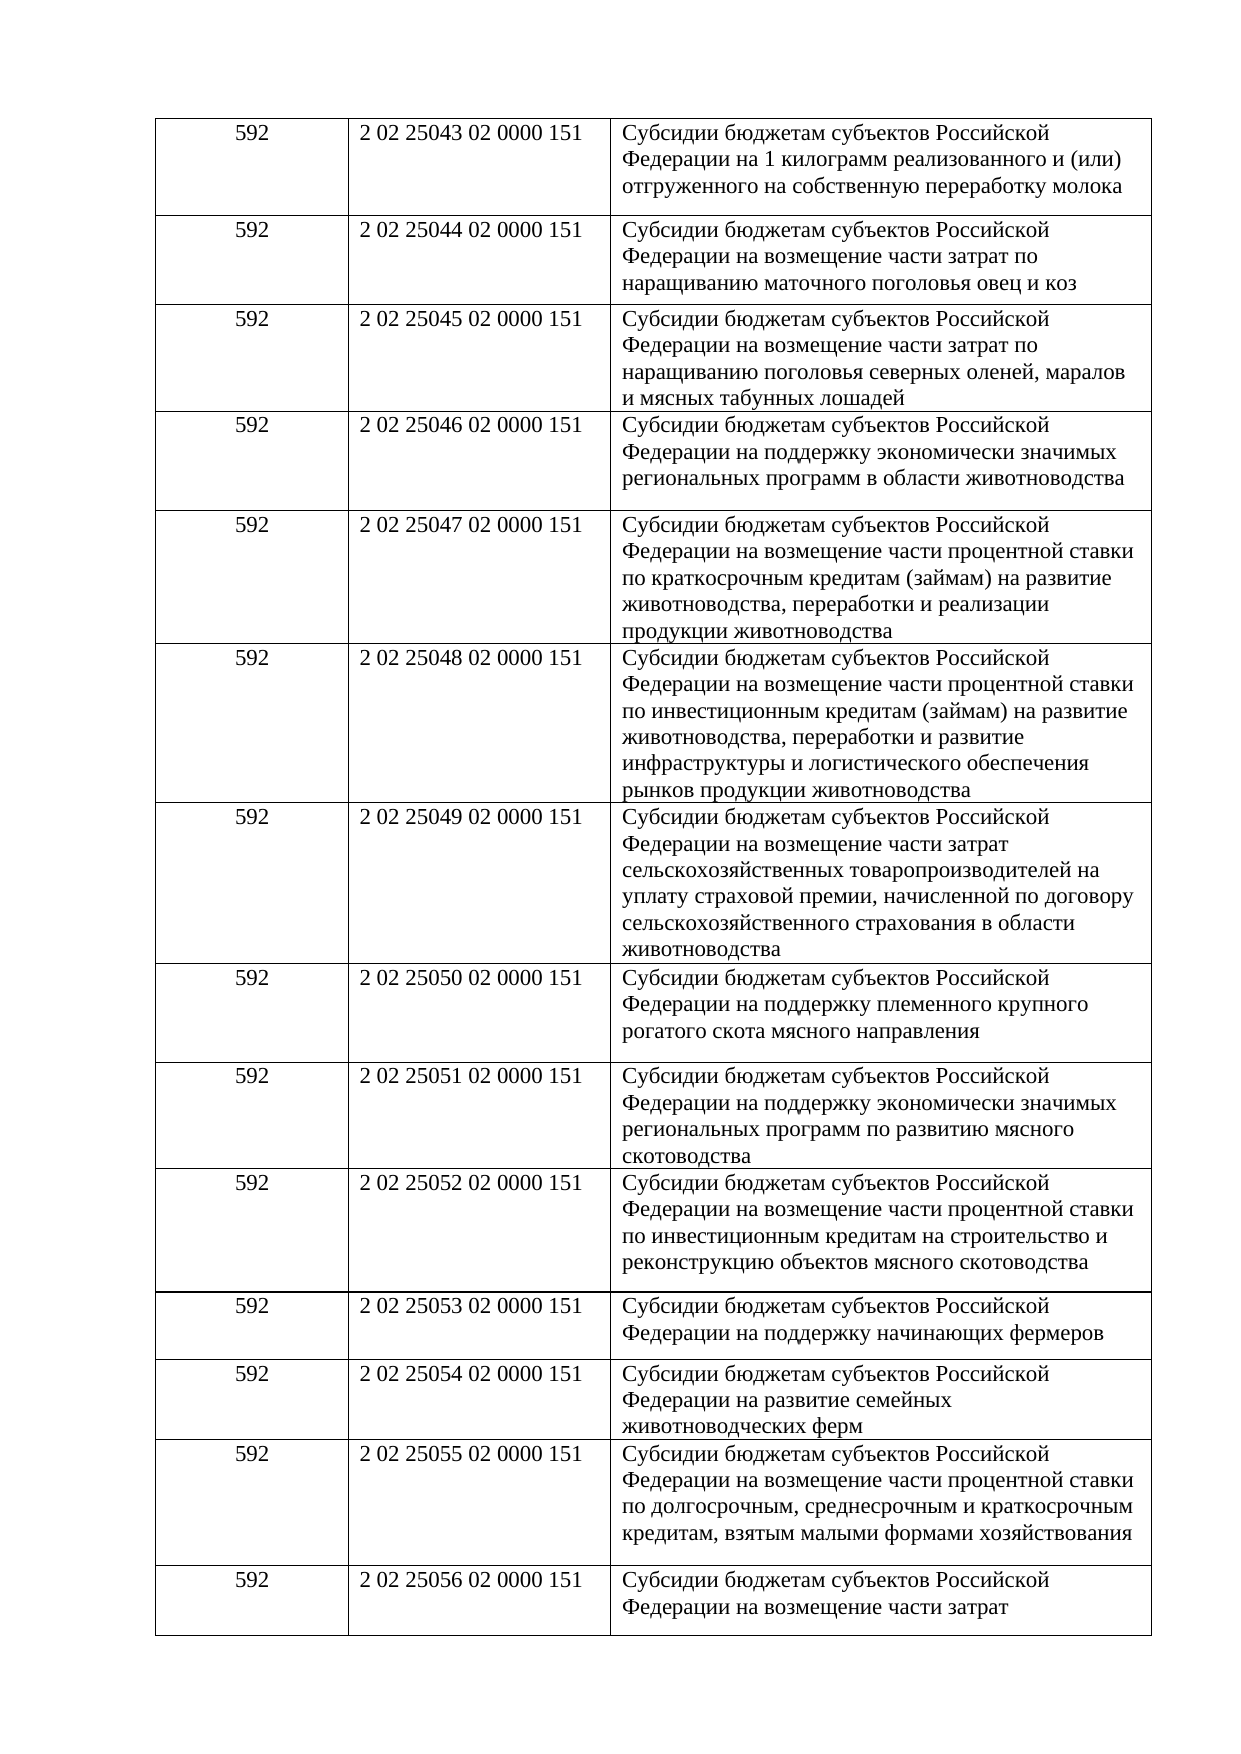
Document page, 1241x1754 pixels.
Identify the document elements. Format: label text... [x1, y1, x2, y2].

table_cell Субсидии бюджетам субъектов Российской Федерации на 1 килограмм реализованного и (или) отгруженного на собственную переработку молока [611, 119, 1151, 215]
table_cell 592 [156, 216, 348, 304]
table_cell Субсидии бюджетам субъектов Российской Федерации на возмещение части процентной ставки по инвестиционным кредитам на строительство и реконструкцию объектов мясного скотоводства [611, 1169, 1151, 1291]
table_cell Субсидии бюджетам субъектов Российской Федерации на возмещение части процентной ставки по краткосрочным кредитам (займам) на развитие животноводства, переработки и реализации продукции животноводства [611, 511, 1151, 643]
table_cell 2 02 25051 02 0000 151 [349, 1063, 610, 1168]
table_cell 592 [156, 511, 348, 643]
table_cell 2 02 25043 02 0000 151 [349, 119, 610, 215]
table_cell 592 [156, 644, 348, 802]
table_cell 2 02 25055 02 0000 151 [349, 1440, 610, 1565]
table_cell Субсидии бюджетам субъектов Российской Федерации на развитие семейных животноводческих ферм [611, 1360, 1151, 1439]
table_cell 592 [156, 1360, 348, 1439]
table_cell Субсидии бюджетам субъектов Российской Федерации на возмещение части затрат по наращиванию маточного поголовья овец и коз [611, 216, 1151, 304]
table_cell Субсидии бюджетам субъектов Российской Федерации на возмещение части процентной ставки по долгосрочным, среднесрочным и краткосрочным кредитам, взятым малыми формами хозяйствования [611, 1440, 1151, 1565]
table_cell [611, 1566, 1151, 1635]
table_cell 2 02 25053 02 0000 151 [349, 1293, 610, 1359]
table_cell 592 [156, 1440, 348, 1565]
table_cell 592 [156, 964, 348, 1062]
table_cell 592 [156, 1169, 348, 1291]
table_cell Субсидии бюджетам субъектов Российской Федерации на поддержку экономически значимых региональных программ по развитию мясного скотоводства [611, 1063, 1151, 1168]
table_cell 592 [156, 803, 348, 963]
table_cell 2 02 25049 02 0000 151 [349, 803, 610, 963]
table_cell 2 02 25048 02 0000 151 [349, 644, 610, 802]
table_cell 592 [156, 1063, 348, 1168]
table_cell Субсидии бюджетам субъектов Российской Федерации на возмещение части затрат по наращиванию поголовья северных оленей, маралов и мясных табунных лошадей [611, 305, 1151, 411]
table_cell Субсидии бюджетам субъектов Российской Федерации на поддержку племенного крупного рогатого скота мясного направления [611, 964, 1151, 1062]
table_cell Субсидии бюджетам субъектов Российской Федерации на поддержку начинающих фермеров [611, 1293, 1151, 1359]
table_cell 592 [156, 119, 348, 215]
table_cell 592 [156, 1566, 348, 1635]
table_cell 2 02 25045 02 0000 151 [349, 305, 610, 411]
table_cell Субсидии бюджетам субъектов Российской Федерации на возмещение части затрат сельскохозяйственных товаропроизводителей на уплату страховой премии, начисленной по договору сельскохозяйственного страхования в области животноводства [611, 803, 1151, 963]
table_cell 592 [156, 1293, 348, 1359]
table_cell 2 02 25046 02 0000 151 [349, 412, 610, 510]
table_cell 2 02 25044 02 0000 151 [349, 216, 610, 304]
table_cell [349, 1566, 610, 1635]
table_cell 2 02 25050 02 0000 151 [349, 964, 610, 1062]
table_cell 2 02 25052 02 0000 151 [349, 1169, 610, 1291]
table_cell 592 [156, 412, 348, 510]
table_cell Субсидии бюджетам субъектов Российской Федерации на возмещение части процентной ставки по инвестиционным кредитам (займам) на развитие животноводства, переработки и развитие инфраструктуры и логистического обеспечения рынков продукции животноводства [611, 644, 1151, 802]
table_cell 2 02 25054 02 0000 151 [349, 1360, 610, 1439]
table_cell 592 [156, 305, 348, 411]
table_cell Субсидии бюджетам субъектов Российской Федерации на поддержку экономически значимых региональных программ в области животноводства [611, 412, 1151, 510]
table_cell 2 02 25047 02 0000 151 [349, 511, 610, 643]
